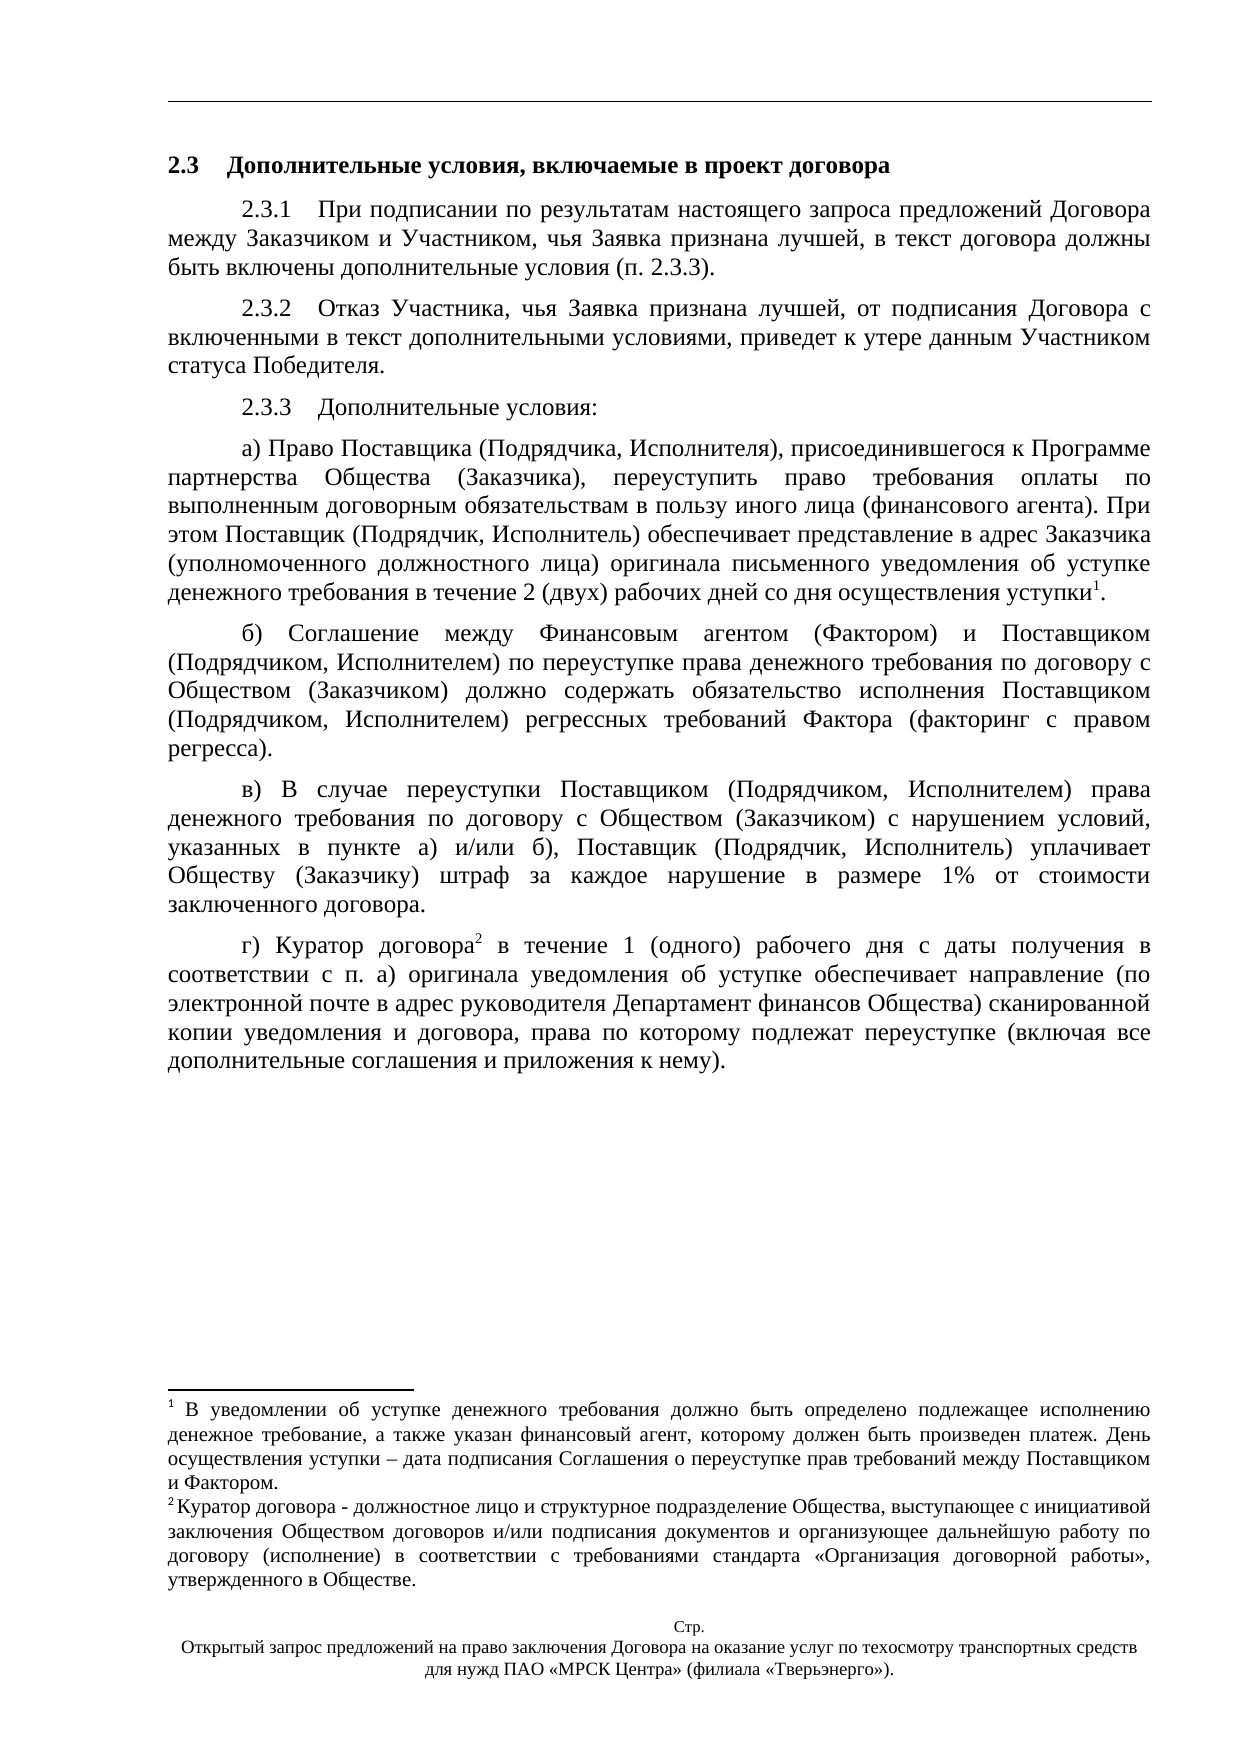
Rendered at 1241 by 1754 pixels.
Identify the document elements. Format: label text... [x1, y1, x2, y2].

subtitle г) Куратор договора в течение 1 (одного) рабочего дня с даты получения в соответствии с п. а) оригинала уведомления об уступке обеспечивает направление (по электронной почте в адрес руководителя Департамент финансов Общества) сканированной копии уведомления и договора, права по которому подлежат переуступке (включая все дополнительные соглашения и приложения к нему). [168, 930, 1152, 1074]
subtitle При подписании по результатам настоящего запроса предложений Договора между Заказчиком и Участником, чья Заявка признана лучшей, в текст договора должны быть включены дополнительные условия (п. 2.3.3). [168, 194, 1152, 280]
subtitle Дополнительные условия, включаемые в проект договора [168, 150, 1152, 179]
subtitle Дополнительные условия: [168, 392, 1152, 420]
subtitle в) В случае переуступки Поставщиком (Подрядчиком, Исполнителем) права денежного требования по договору с Обществом (Заказчиком) с нарушением условий, указанных в пункте а) и/или б), Поставщик (Подрядчик, Исполнитель) уплачивает Обществу (Заказчику) штраф за каждое нарушение в размере 1% от стоимости заключенного договора. [168, 774, 1152, 918]
subtitle а) Право Поставщика (Подрядчика, Исполнителя), присоединившегося к Программе партнерства Общества (Заказчика), переуступить право требования оплаты по выполненным договорным обязательствам в пользу иного лица (финансового агента). При этом Поставщик (Подрядчик, Исполнитель) обеспечивает представление в адрес Заказчика (уполномоченного должностного лица) оригинала письменного уведомления об уступке денежного требования в течение 2 (двух) рабочих дней со дня осуществления уступки. [168, 433, 1152, 605]
subtitle Отказ Участника, чья Заявка признана лучшей, от подписания Договора с включенными в текст дополнительными условиями, приведет к утере данным Участником статуса Победителя. [168, 293, 1152, 379]
subtitle б) Соглашение между Финансовым агентом (Фактором) и Поставщиком (Подрядчиком, Исполнителем) по переуступке права денежного требования по договору с Обществом (Заказчиком) должно содержать обязательство исполнения Поставщиком (Подрядчиком, Исполнителем) регрессных требований Фактора (факторинг с правом регресса). [168, 618, 1152, 762]
